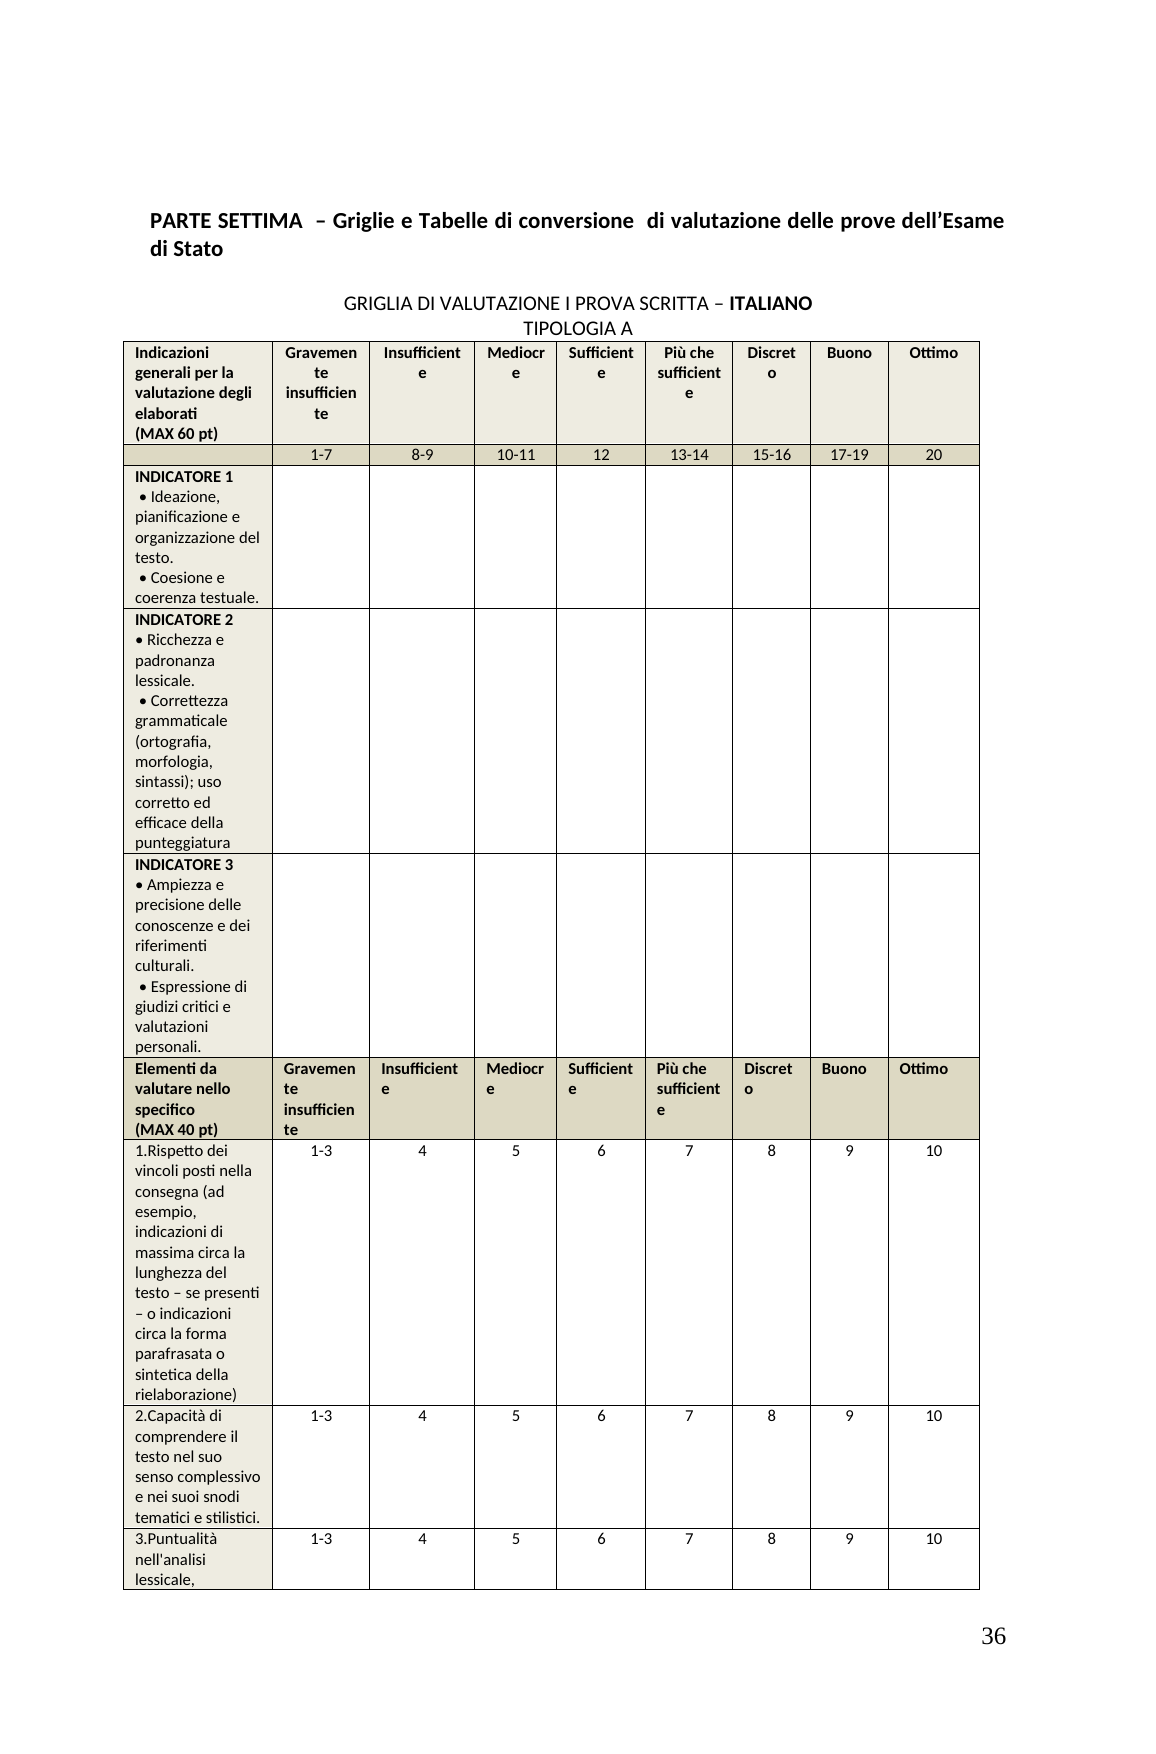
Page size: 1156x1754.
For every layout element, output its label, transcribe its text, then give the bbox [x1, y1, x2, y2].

table_cell 9 [811, 1406, 888, 1527]
table_cell 2.Capacità di comprendere il testo nel suo senso complessivo e nei suoi snodi tematici e stilistici. [124, 1406, 272, 1527]
table_header Indicazioni generali per la valutazione degli elaborati (MAX 60 pt) [124, 342, 272, 443]
table_header Discreto [733, 342, 810, 443]
table_header Buono [811, 342, 888, 443]
table_header Insufficiente [370, 342, 474, 443]
text PARTE SETTIMA – Griglie e Tabelle di conversione di valutazione delle prove dell’Esame di Stato [150, 206, 1006, 262]
table_cell 6 [557, 1529, 645, 1589]
table_cell [557, 854, 645, 1057]
table_cell [811, 609, 888, 853]
table_cell 5 [475, 1406, 556, 1527]
table_cell Elementi da valutare nello specifico (MAX 40 pt) [124, 1058, 272, 1139]
table_cell Sufficiente [557, 1058, 645, 1139]
table_header Gravemente insufficiente [273, 342, 369, 443]
table_cell INDICATORE 3 • Ampiezza e precisione delle conoscenze e dei riferimenti culturali. • Espressione di giudizi critici e valutazioni personali. [124, 854, 272, 1057]
table_cell [646, 854, 732, 1057]
table_cell 10 [889, 1140, 979, 1404]
table_cell [475, 854, 556, 1057]
table_cell [557, 466, 645, 608]
table_cell [646, 609, 732, 853]
table_cell Più che sufficiente [646, 1058, 732, 1139]
table_cell 6 [557, 1140, 645, 1404]
table_cell [273, 854, 369, 1057]
table_cell [733, 854, 810, 1057]
table_cell [273, 609, 369, 853]
table_cell 1-7 [273, 445, 369, 465]
table_cell 1.Rispetto dei vincoli posti nella consegna (ad esempio, indicazioni di massima circa la lunghezza del testo – se presenti – o indicazioni circa la forma parafrasata o sintetica della rielaborazione) [124, 1140, 272, 1404]
text GRIGLIA DI VALUTAZIONE I PROVA SCRITTA – ITALIANO [150, 290, 1006, 316]
table_cell 15-16 [733, 445, 810, 465]
table_header Mediocre [475, 342, 556, 443]
table_cell 8-9 [370, 445, 474, 465]
table_cell INDICATORE 2 • Ricchezza e padronanza lessicale. • Correttezza grammaticale (ortografia, morfologia, sintassi); uso corretto ed efficace della punteggiatura [124, 609, 272, 853]
table_cell 5 [475, 1140, 556, 1404]
table_cell [370, 466, 474, 608]
table_header Più che sufficiente [646, 342, 732, 443]
text TIPOLOGIA A [150, 316, 1006, 341]
table_cell [475, 466, 556, 608]
table_cell 10 [889, 1406, 979, 1527]
table_cell [889, 854, 979, 1057]
table_cell 4 [370, 1140, 474, 1404]
table_cell [889, 466, 979, 608]
table_cell 8 [733, 1406, 810, 1527]
table_header Ottimo [889, 342, 979, 443]
table_cell 8 [733, 1140, 810, 1404]
table_cell INDICATORE 1 • Ideazione, pianificazione e organizzazione del testo. • Coesione e coerenza testuale. [124, 466, 272, 608]
table_cell [889, 609, 979, 853]
table_cell 1-3 [273, 1140, 369, 1404]
table_cell [124, 445, 272, 465]
table_cell 7 [646, 1406, 732, 1527]
table_cell [475, 609, 556, 853]
table_cell Mediocre [475, 1058, 556, 1139]
table_cell [811, 854, 888, 1057]
table_cell 4 [370, 1529, 474, 1589]
table_cell 9 [811, 1140, 888, 1404]
table_cell 8 [733, 1529, 810, 1589]
table_cell [811, 466, 888, 608]
table_cell 6 [557, 1406, 645, 1527]
table_cell [273, 466, 369, 608]
table_cell [557, 609, 645, 853]
table_cell Buono [811, 1058, 888, 1139]
table_header Sufficiente [557, 342, 645, 443]
table_cell [370, 609, 474, 853]
table_cell [646, 466, 732, 608]
table_cell [370, 854, 474, 1057]
table_cell 12 [557, 445, 645, 465]
table_cell Gravemente insufficiente [273, 1058, 369, 1139]
table_cell 5 [475, 1529, 556, 1589]
table_cell 20 [889, 445, 979, 465]
table_cell Discreto [733, 1058, 810, 1139]
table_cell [124, 1529, 272, 1589]
table_cell 1-3 [273, 1529, 369, 1589]
table_cell 7 [646, 1529, 732, 1589]
table_cell 9 [811, 1529, 888, 1589]
table_cell 10 [889, 1529, 979, 1589]
table_cell [733, 609, 810, 853]
table_cell 7 [646, 1140, 732, 1404]
table_cell 10-11 [475, 445, 556, 465]
table_cell Insufficiente [370, 1058, 474, 1139]
table_cell 17-19 [811, 445, 888, 465]
table_cell 4 [370, 1406, 474, 1527]
table_cell 1-3 [273, 1406, 369, 1527]
table_cell 13-14 [646, 445, 732, 465]
table_cell [733, 466, 810, 608]
table_cell Ottimo [889, 1058, 979, 1139]
